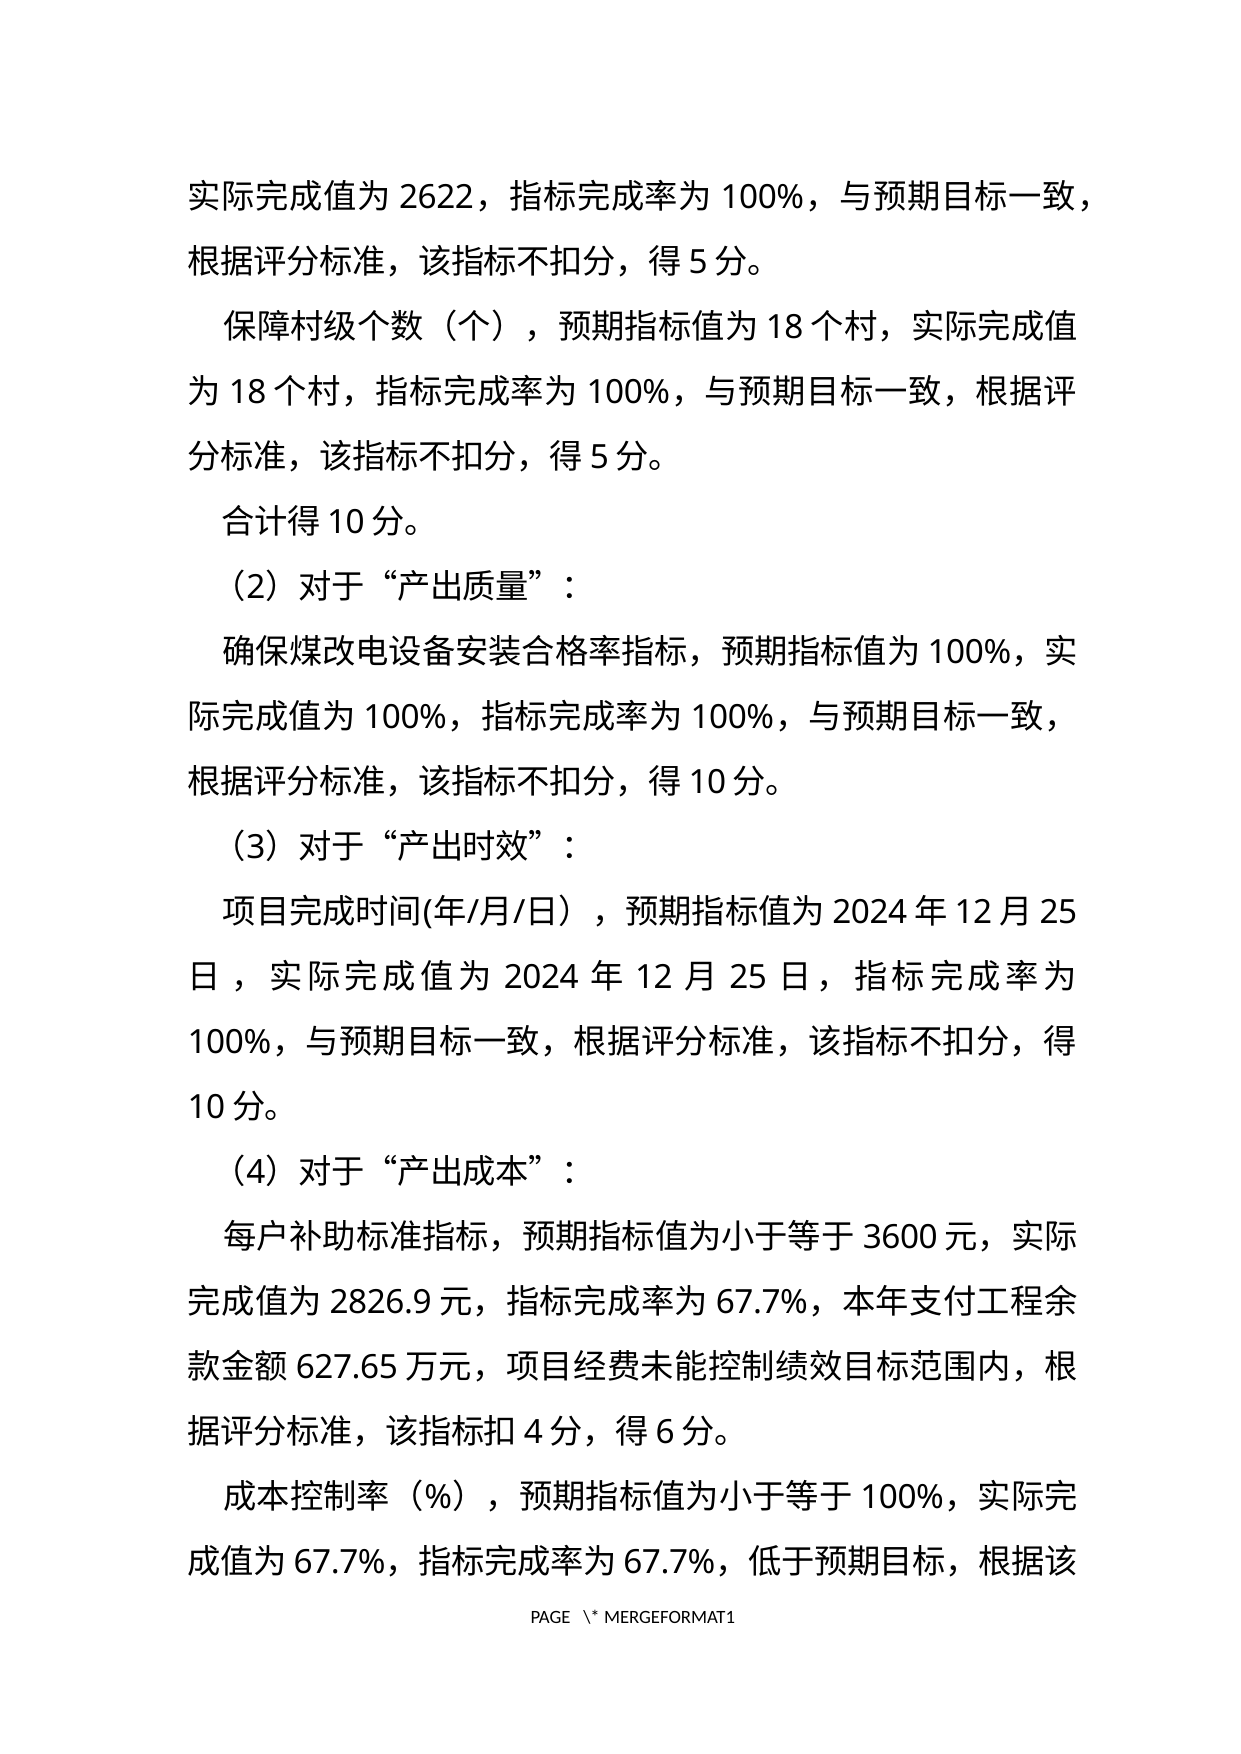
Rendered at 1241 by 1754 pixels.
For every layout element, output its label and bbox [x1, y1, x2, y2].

text [187, 162, 1078, 1592]
